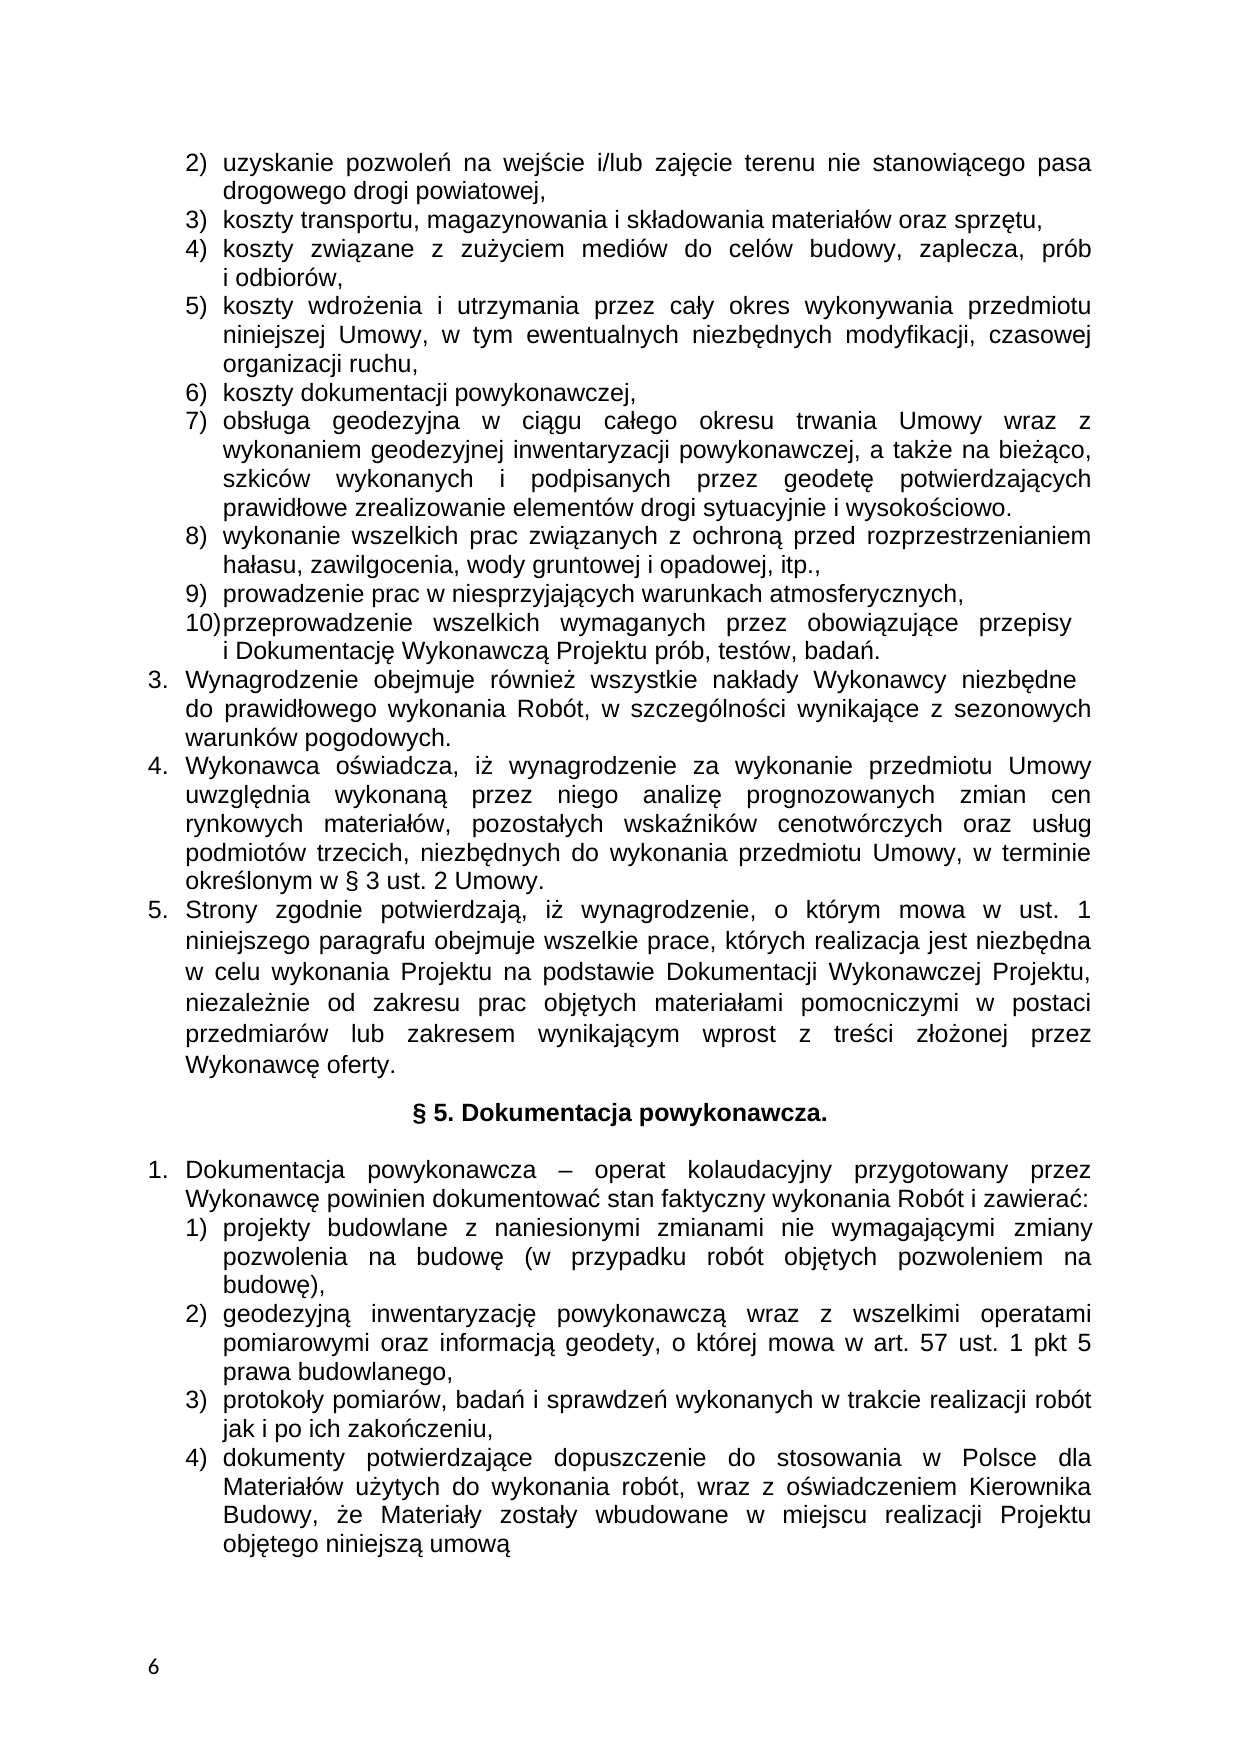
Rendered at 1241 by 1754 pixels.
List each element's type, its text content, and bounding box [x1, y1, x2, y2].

list Dokumentacja powykonawcza – operat kolaudacyjny przygotowany przez Wykonawcę powinien dokumentować stan faktyczny wykonania Robót i zawierać: [148, 1156, 1093, 1213]
list dokumenty potwierdzające dopuszczenie do stosowania w Polsce dla Materiałów użytych do wykonania robót, wraz z oświadczeniem Kierownika Budowy, że Materiały zostały wbudowane w miejscu realizacji Projektu objętego niniejszą umową [185, 1443, 1093, 1558]
list wykonanie wszelkich prac związanych z ochroną przed rozprzestrzenianiem hałasu, zawilgocenia, wody gruntowej i opadowej, itp., [185, 521, 1093, 579]
list geodezyjną inwentaryzację powykonawczą wraz z wszelkimi operatami pomiarowymi oraz informacją geodety, o której mowa w art. 57 ust. 1 pkt 5 prawa budowlanego, [185, 1299, 1093, 1386]
list projekty budowlane z naniesionymi zmianami nie wymagającymi zmiany pozwolenia na budowę (w przypadku robót objętych pozwoleniem na budowę), [185, 1213, 1093, 1299]
list koszty wdrożenia i utrzymania przez cały okres wykonywania przedmiotu niniejszej Umowy, w tym ewentualnych niezbędnych modyfikacji, czasowej organizacji ruchu, [185, 291, 1093, 378]
list przeprowadzenie wszelkich wymaganych przez obowiązujące przepisy i Dokumentację Wykonawczą Projektu prób, testów, badań. [185, 608, 1093, 665]
text § 5. Dokumentacja powykonawcza. [148, 1098, 1093, 1127]
list koszty transportu, magazynowania i składowania materiałów oraz sprzętu, [185, 205, 1093, 234]
list Wynagrodzenie obejmuje również wszystkie nakłady Wykonawcy niezbędne do prawidłowego wykonania Robót, w szczególności wynikające z sezonowych warunków pogodowych. [148, 665, 1093, 751]
list Strony zgodnie potwierdzają, iż wynagrodzenie, o którym mowa w ust. 1 niniejszego paragrafu obejmuje wszelkie prace, których realizacja jest niezbędna w celu wykonania Projektu na podstawie Dokumentacji Wykonawczej Projektu, niezależnie od zakresu prac objętych materiałami pomocniczymi w postaci przedmiarów lub zakresem wynikającym wprost z treści złożonej przez Wykonawcę oferty. [148, 895, 1093, 1079]
list Wykonawca oświadcza, iż wynagrodzenie za wykonanie przedmiotu Umowy uwzględnia wykonaną przez niego analizę prognozowanych zmian cen rynkowych materiałów, pozostałych wskaźników cenotwórczych oraz usług podmiotów trzecich, niezbędnych do wykonania przedmiotu Umowy, w terminie określonym w § 3 ust. 2 Umowy. [148, 751, 1093, 895]
list obsługa geodezyjna w ciągu całego okresu trwania Umowy wraz z wykonaniem geodezyjnej inwentaryzacji powykonawczej, a także na bieżąco, szkiców wykonanych i podpisanych przez geodetę potwierdzających prawidłowe zrealizowanie elementów drogi sytuacyjnie i wysokościowo. [185, 406, 1093, 521]
list prowadzenie prac w niesprzyjających warunkach atmosferycznych, [185, 579, 1093, 608]
list uzyskanie pozwoleń na wejście i/lub zajęcie terenu nie stanowiącego pasa drogowego drogi powiatowej, [185, 148, 1093, 205]
list protokoły pomiarów, badań i sprawdzeń wykonanych w trakcie realizacji robót jak i po ich zakończeniu, [185, 1386, 1093, 1443]
list koszty związane z zużyciem mediów do celów budowy, zaplecza, prób i odbiorów, [185, 234, 1093, 291]
list koszty dokumentacji powykonawczej, [185, 378, 1093, 406]
